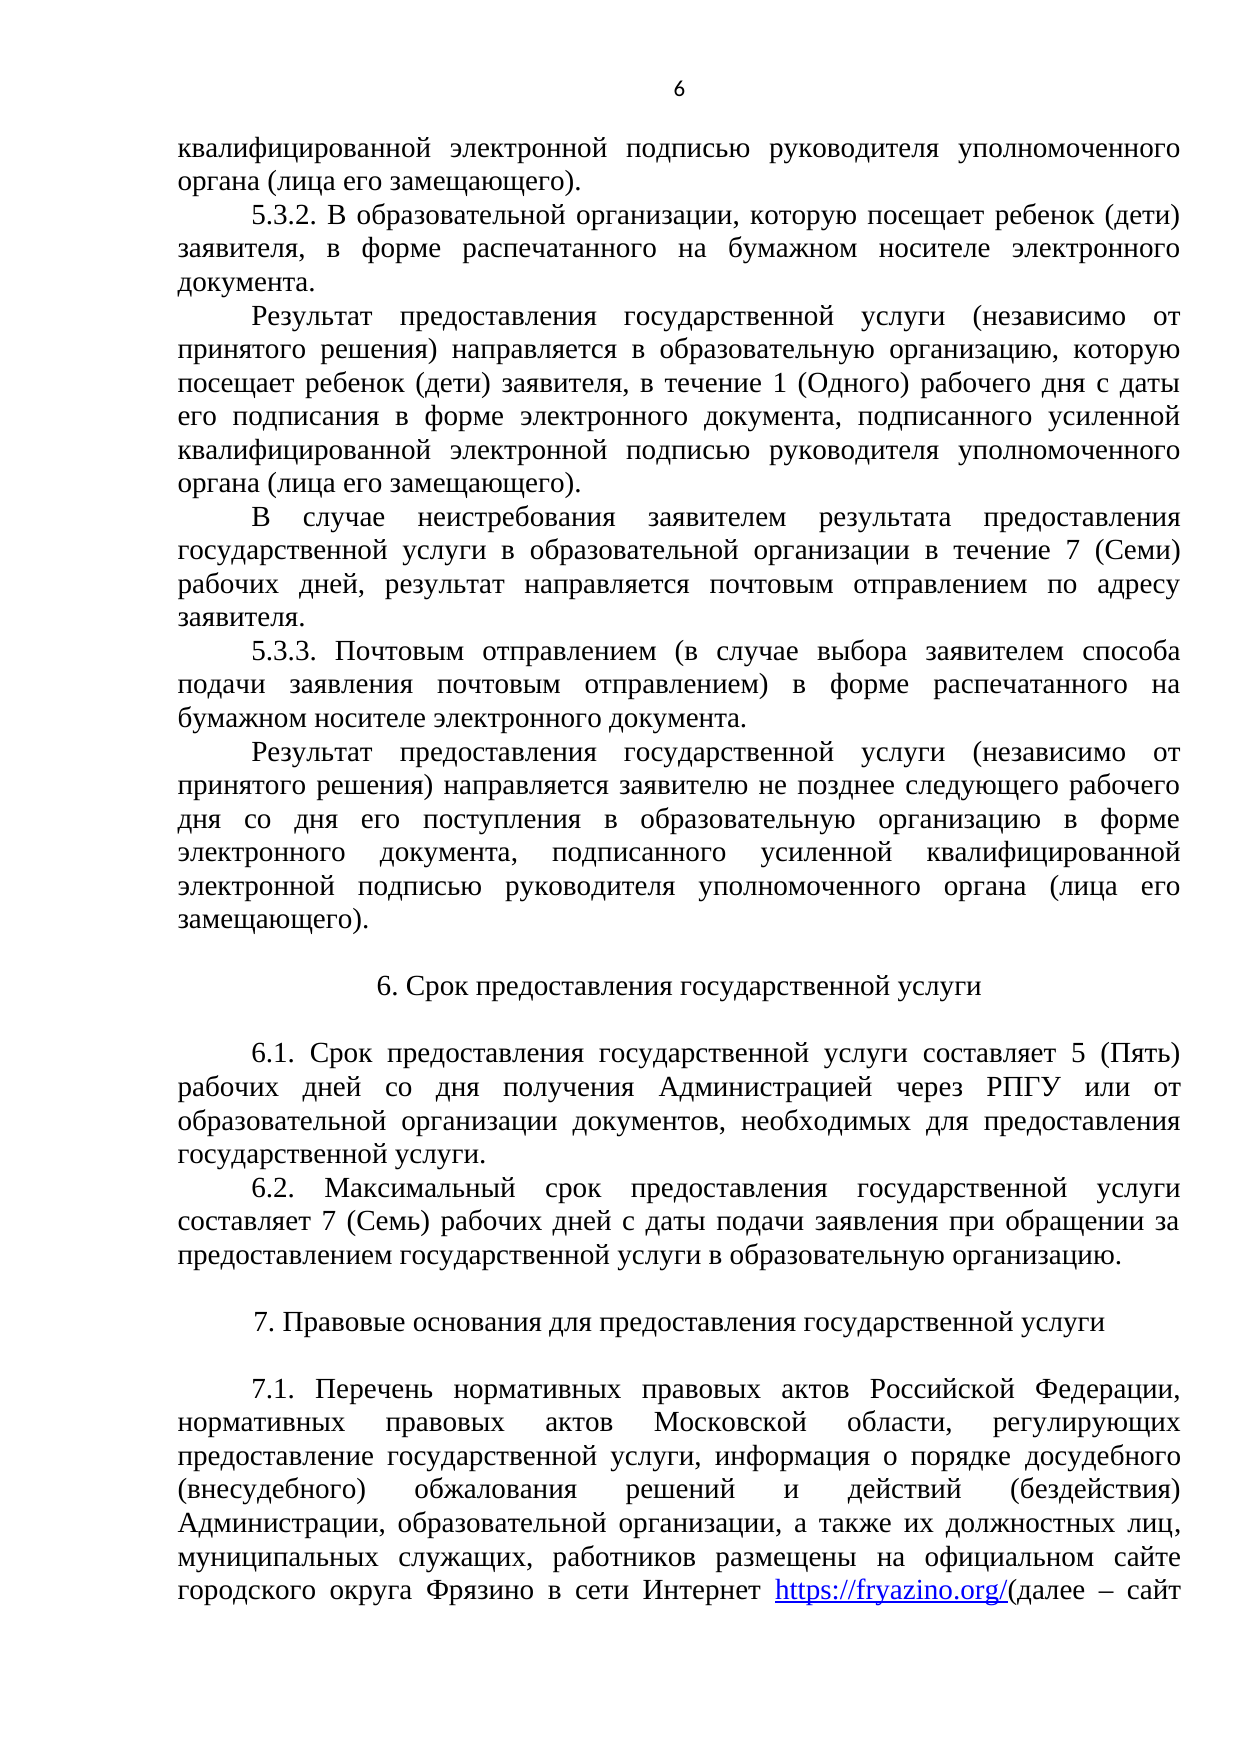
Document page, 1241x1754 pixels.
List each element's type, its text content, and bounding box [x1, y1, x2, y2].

text Результат предоставления государственной услуги (независимо от принятого решения) направляется заявителю не позднее следующего рабочего дня со дня его поступления в образовательную организацию в форме электронного документа, подписанного усиленной квалифицированной электронной подписью руководителя уполномоченного органа (лица его замещающего). [177, 734, 1181, 935]
text 5.3.2. В образовательной организации, которую посещает ребенок (дети) заявителя, в форме распечатанного на бумажном носителе электронного документа. [177, 197, 1181, 298]
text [177, 130, 1181, 197]
subtitle 7. Правовые основания для предоставления государственной услуги [177, 1304, 1181, 1337]
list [177, 1371, 1181, 1606]
text В случае неистребования заявителем результата предоставления государственной услуги в образовательной организации в течение 7 (Семи) рабочих дней, результат направляется почтовым отправлением по адресу заявителя. [177, 499, 1181, 633]
text 6.2. Максимальный срок предоставления государственной услуги составляет 7 (Семь) рабочих дней с даты подачи заявления при обращении за предоставлением государственной услуги в образовательную организацию. [177, 1170, 1181, 1270]
text Результат предоставления государственной услуги (независимо от принятого решения) направляется в образовательную организацию, которую посещает ребенок (дети) заявителя, в течение 1 (Одного) рабочего дня с даты его подписания в форме электронного документа, подписанного усиленной квалифицированной электронной подписью руководителя уполномоченного органа (лица его замещающего). [177, 298, 1181, 499]
text 5.3.3. Почтовым отправлением (в случае выбора заявителем способа подачи заявления почтовым отправлением) в форме распечатанного на бумажном носителе электронного документа. [177, 633, 1181, 734]
text 6. Срок предоставления государственной услуги [177, 968, 1181, 1002]
text 6.1. Срок предоставления государственной услуги составляет 5 (Пять) рабочих дней со дня получения Администрацией через РПГУ или от образовательной организации документов, необходимых для предоставления государственной услуги. [177, 1036, 1181, 1170]
